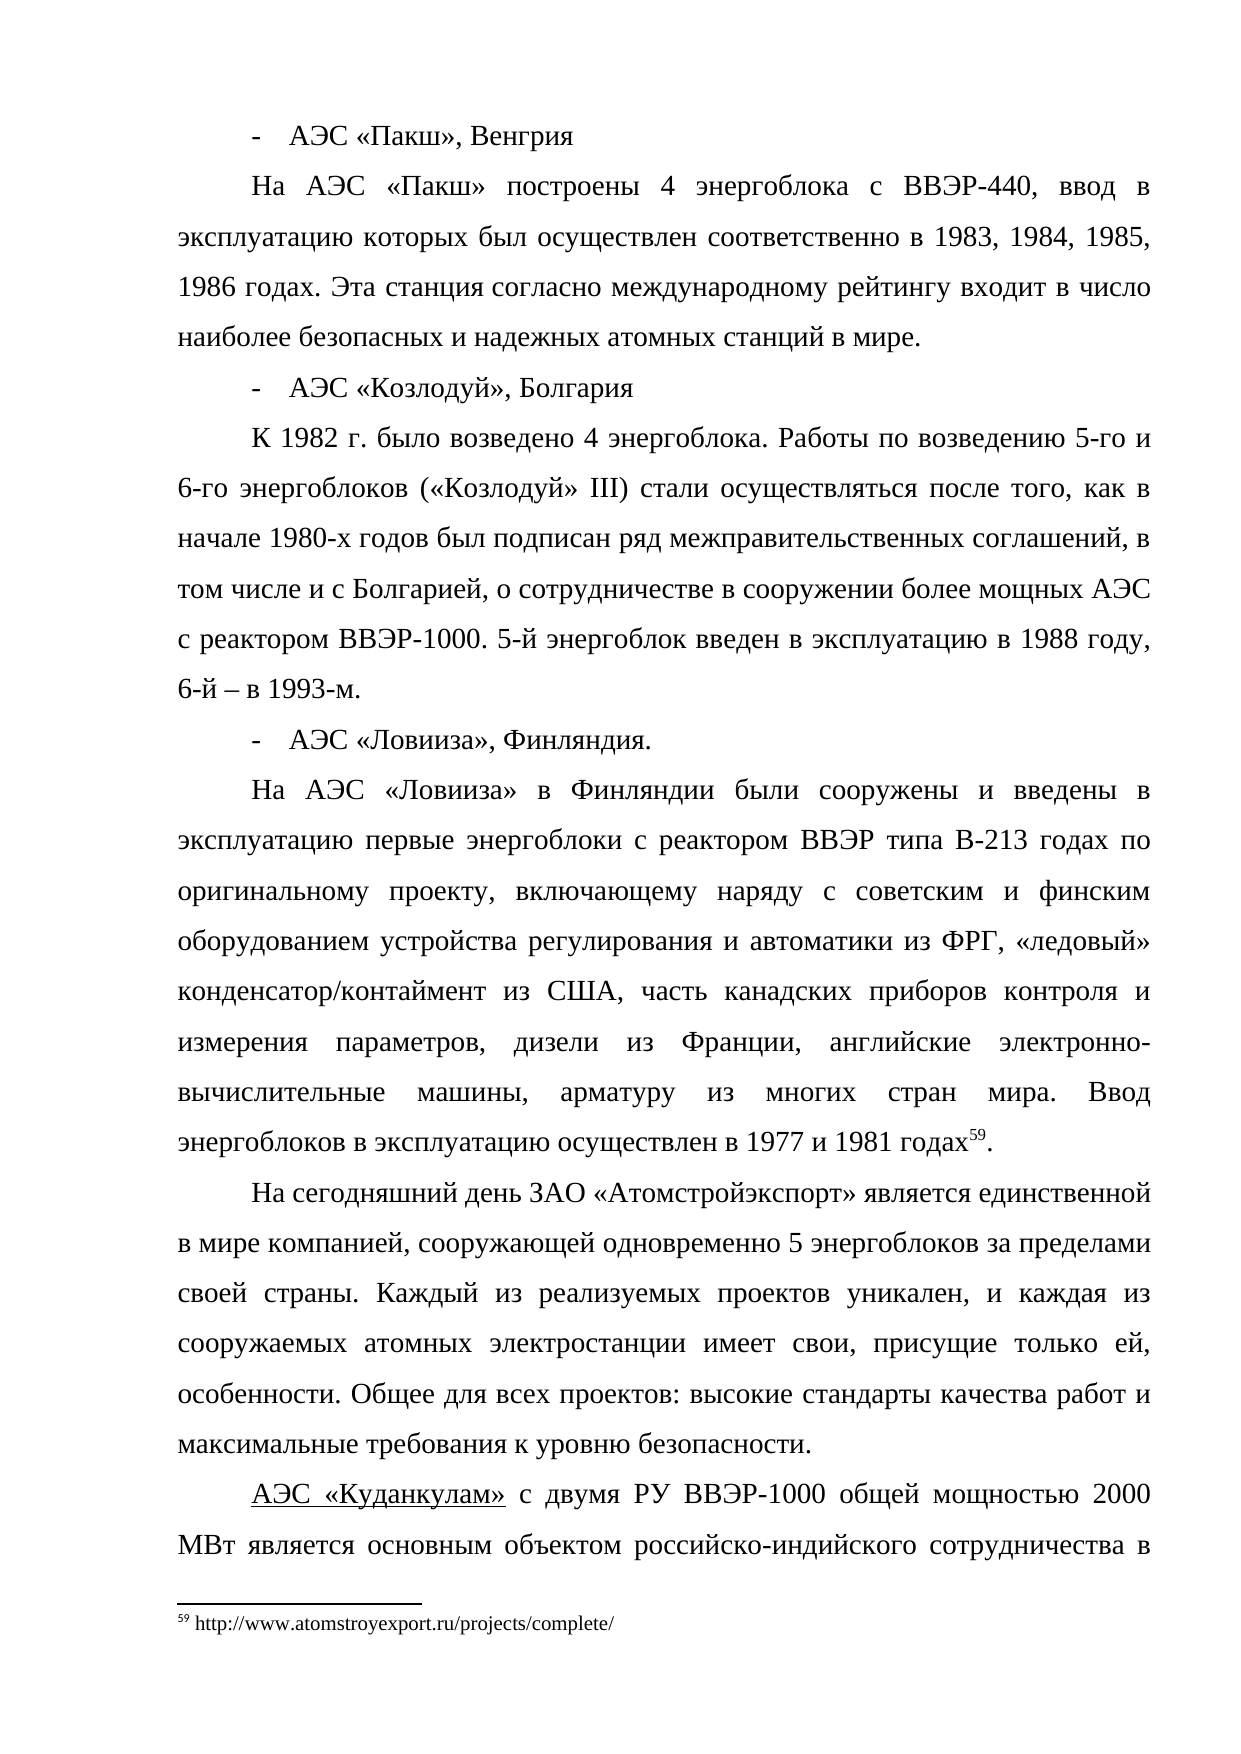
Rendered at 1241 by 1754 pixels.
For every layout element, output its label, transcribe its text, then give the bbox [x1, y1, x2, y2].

text На сегодняшний день ЗАО «Атомстройэкспорт» является единственной в мире компанией, сооружающей одновременно 5 энергоблоков за пределами своей страны. Каждый из реализуемых проектов уникален, и каждая из сооружаемых атомных электростанции имеет свои, присущие только ей, особенности. Общее для всех проектов: высокие стандарты качества работ и максимальные требования к уровню безопасности. [177, 1175, 1152, 1460]
text На АЭС «Ловииза» в Финляндии были сооружены и введены в эксплуатацию первые энергоблоки с реактором ВВЭР типа В-213 годах по оригинальному проекту, включающему наряду с советским и финским оборудованием устройства регулирования и автоматики из ФРГ, «ледовый» конденсатор/контаймент из США, часть канадских приборов контроля и измерения параметров, дизели из Франции, английские электронно-вычислительные машины, арматуру из многих стран мира. Ввод энергоблоков в эксплуатацию осуществлен в 1977 и 1981 годах. [177, 772, 1152, 1158]
text На АЭС «Пакш» построены 4 энергоблока с ВВЭР-440, ввод в эксплуатацию которых был осуществлен соответственно в 1983, 1984, 1985, 1986 годах. Эта станция согласно международному рейтингу входит в число наиболее безопасных и надежных атомных станций в мире. [177, 168, 1152, 353]
list АЭС «Козлодуй», Болгария [251, 370, 1152, 403]
list АЭС «Пакш», Венгрия [251, 118, 1152, 152]
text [177, 1477, 1152, 1560]
list АЭС «Ловииза», Финляндия. [251, 722, 1152, 755]
text К 1982 г. было возведено 4 энергоблока. Работы по возведению 5-го и 6-го энергоблоков («Козлодуй» III) стали осуществляться после того, как в начале 1980-х годов был подписан ряд межправительственных соглашений, в том числе и с Болгарией, о сотрудничестве в сооружении более мощных АЭС с реактором ВВЭР-1000. 5-й энергоблок введен в эксплуатацию в 1988 году, 6-й – в 1993-м. [177, 420, 1152, 705]
